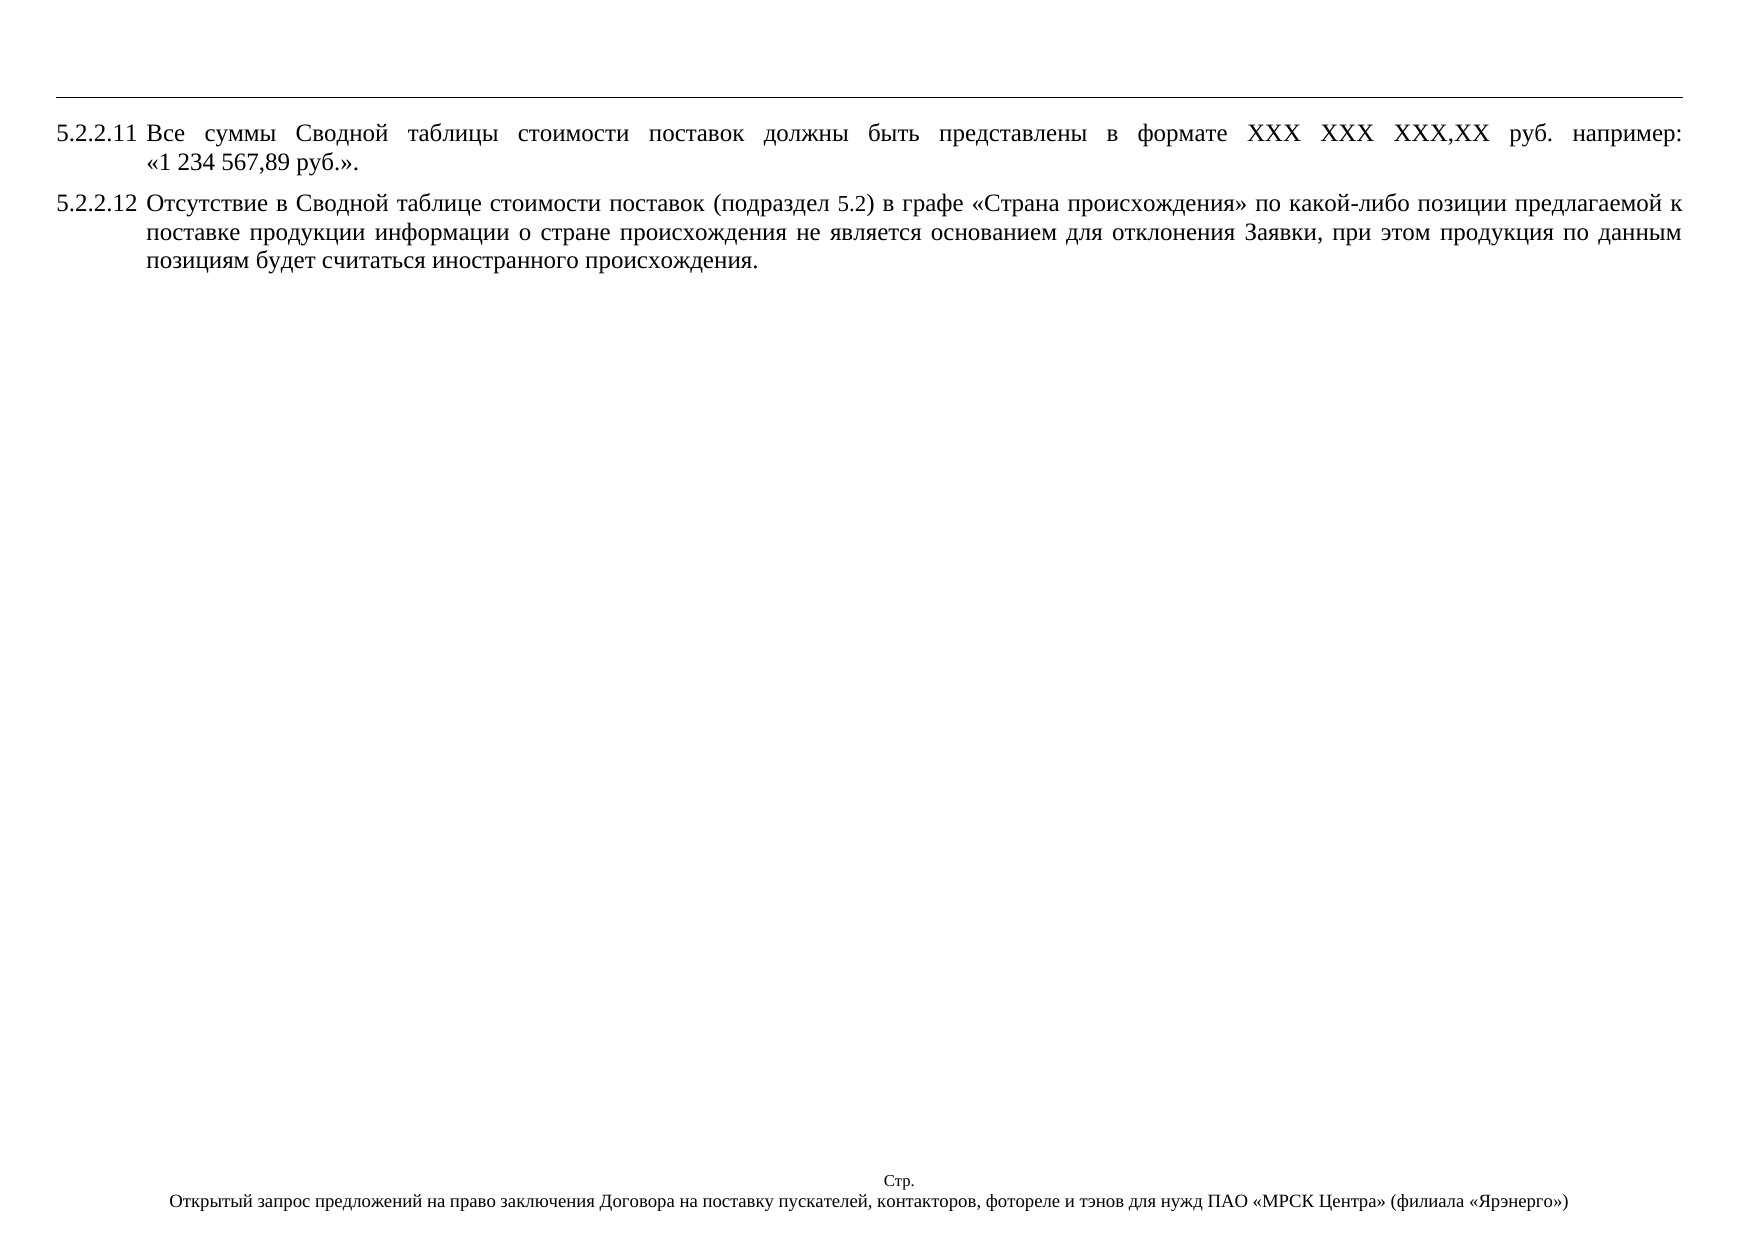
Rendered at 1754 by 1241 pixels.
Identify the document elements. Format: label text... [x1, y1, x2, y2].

list Все суммы Сводной таблицы стоимости поставок должны быть представлены в формате XXX XXX XXX,XX руб. например: «1 234 567,89 руб.». [56, 118, 1683, 176]
list Отсутствие в Сводной таблице стоимости поставок (подраздел 5.2) в графе «Страна происхождения» по какой-либо позиции предлагаемой к поставке продукции информации о стране происхождения не является основанием для отклонения Заявки, при этом продукция по данным позициям будет считаться иностранного происхождения. [56, 188, 1683, 274]
